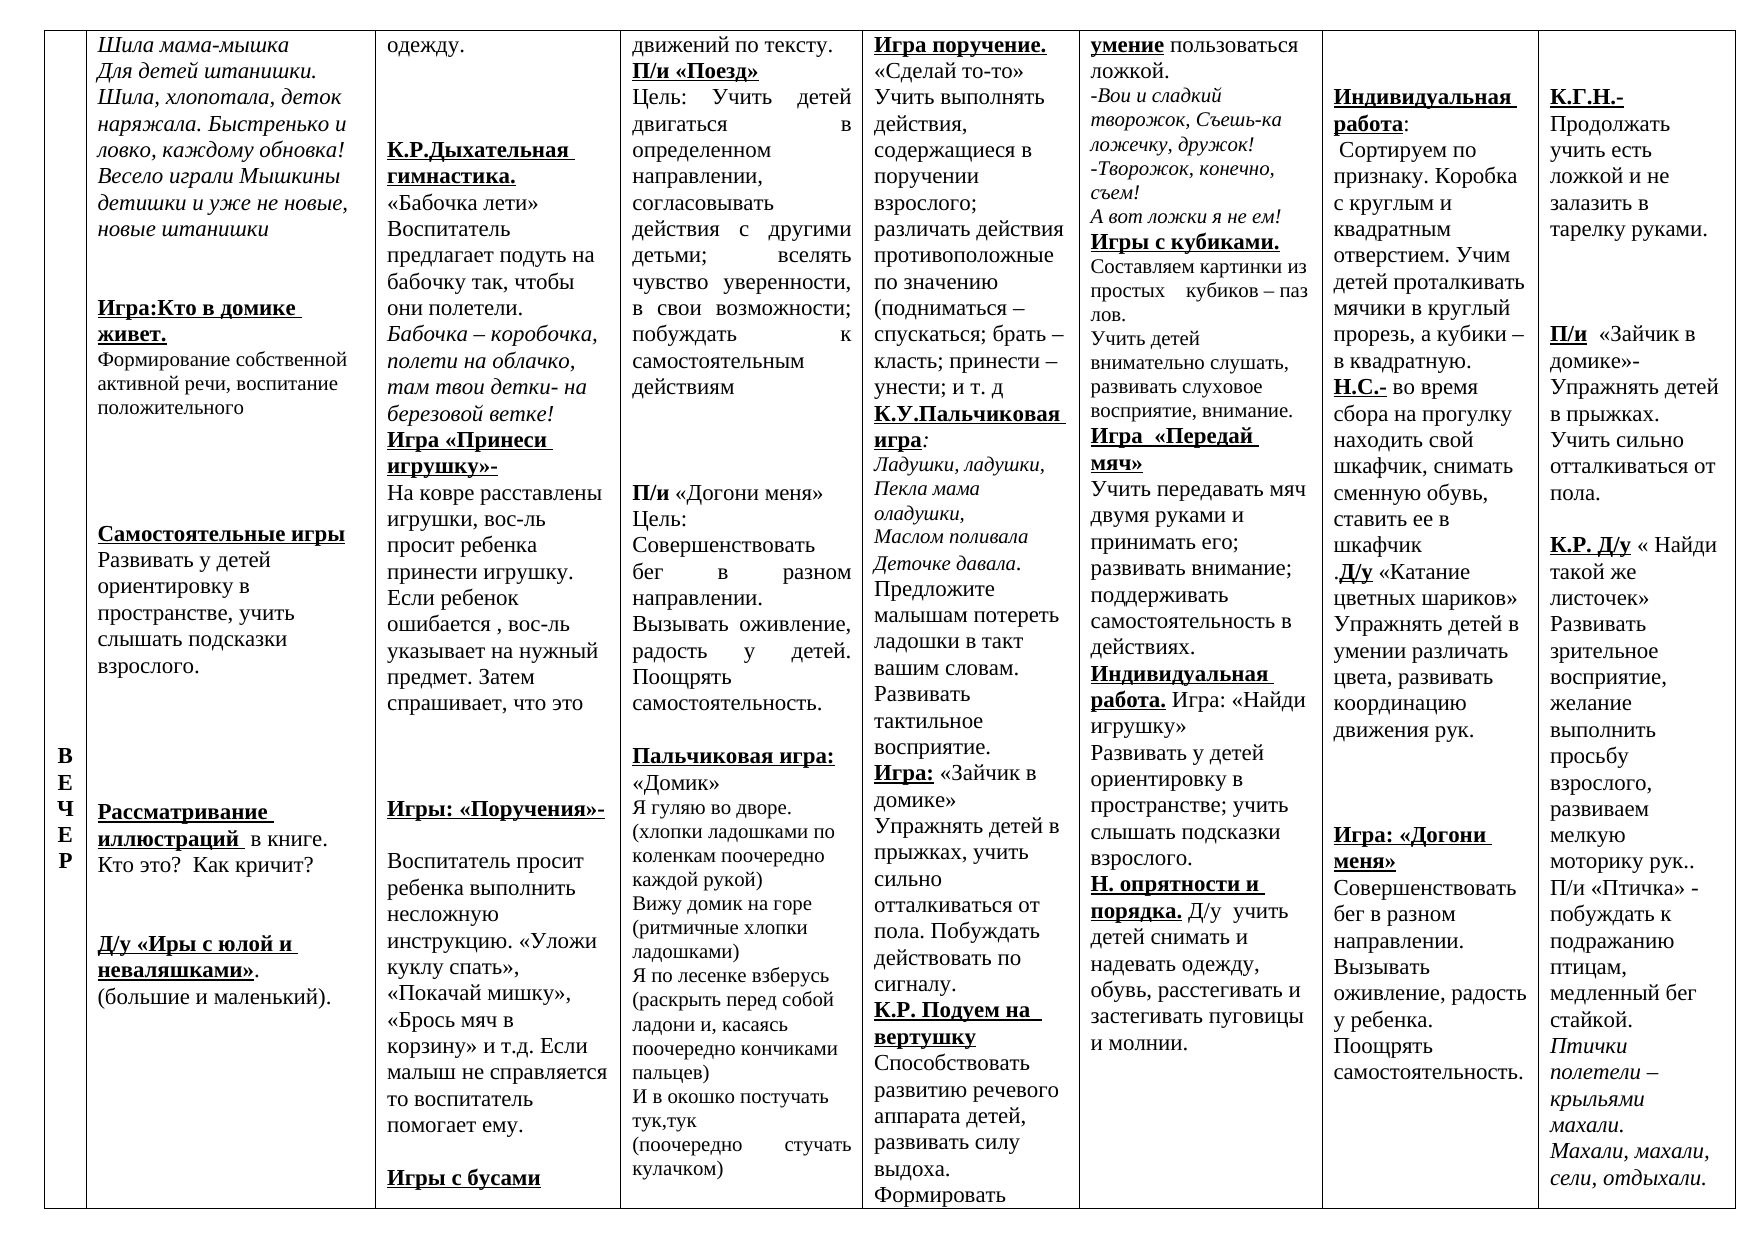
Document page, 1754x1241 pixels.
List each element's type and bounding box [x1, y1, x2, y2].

table_cell [863, 31, 1079, 1207]
table_cell [376, 31, 620, 1207]
table_cell [621, 31, 862, 1207]
table_cell [1323, 31, 1538, 1207]
table_cell [87, 31, 375, 1207]
table_cell [45, 31, 86, 1207]
table_cell [1080, 31, 1322, 1207]
table_cell [1539, 31, 1735, 1207]
